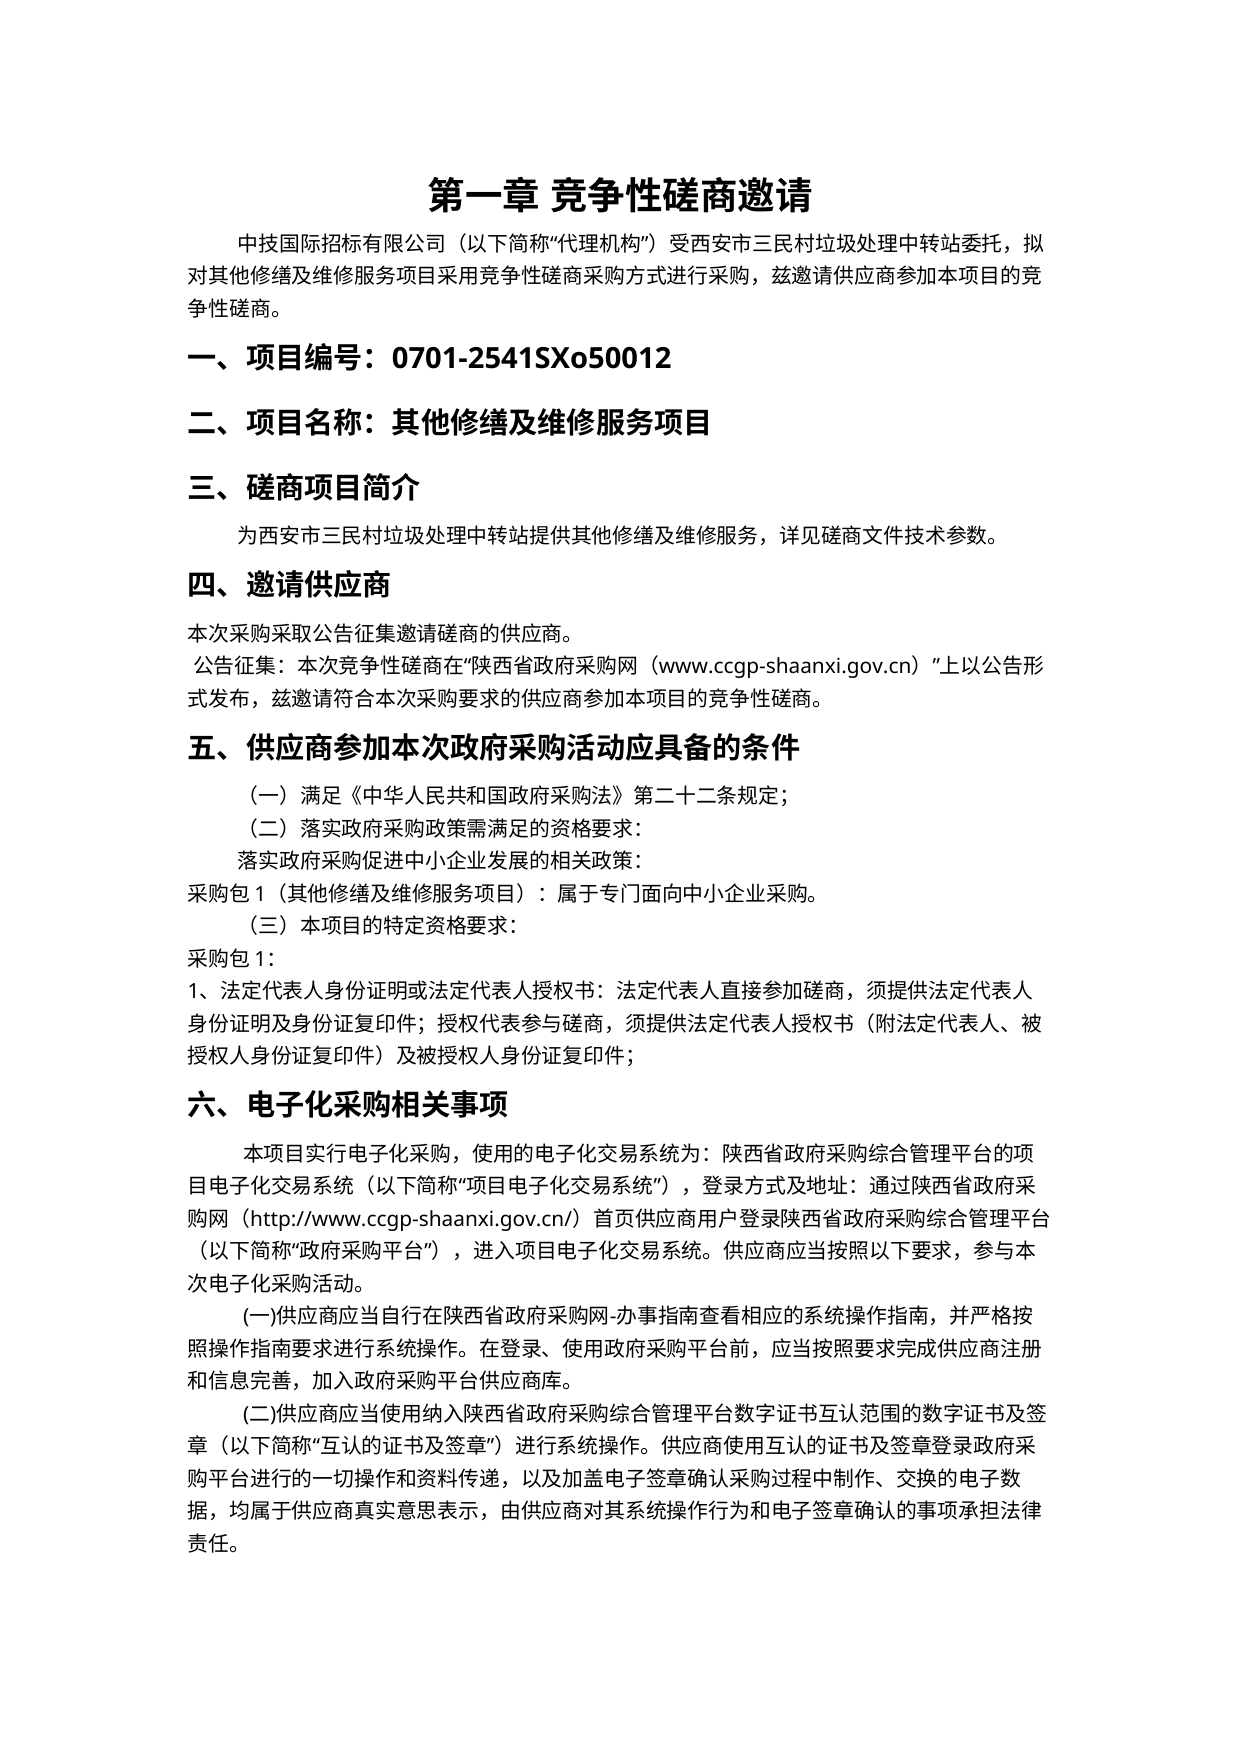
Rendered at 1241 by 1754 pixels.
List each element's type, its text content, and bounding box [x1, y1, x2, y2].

text 本项目实行电子化采购，使用的电子化交易系统为：陕西省政府采购综合管理平台的项目电子化交易系统（以下简称“项目电子化交易系统”），登录方式及地址：通过陕西省政府采购网（http://www.ccgp-shaanxi.gov.cn/）首页供应商用户登录陕西省政府采购综合管理平台（以下简称“政府采购平台”），进入项目电子化交易系统。供应商应当按照以下要求，参与本次电子化采购活动。 [187, 1137, 1053, 1299]
text 公告征集：本次竞争性磋商在“陕西省政府采购网（www.ccgp-shaanxi.gov.cn）”上以公告形式发布，兹邀请符合本次采购要求的供应商参加本项目的竞争性磋商。 [187, 649, 1053, 714]
text （二）落实政府采购政策需满足的资格要求： [187, 812, 1053, 844]
text 落实政府采购促进中小企业发展的相关政策： [187, 844, 1053, 877]
text 1、法定代表人身份证明或法定代表人授权书：法定代表人直接参加磋商，须提供法定代表人身份证明及身份证复印件；授权代表参与磋商，须提供法定代表人授权书（附法定代表人、被授权人身份证复印件）及被授权人身份证复印件； [187, 974, 1053, 1072]
text 一、项目编号：0701-2541SXo50012 [187, 324, 1053, 389]
text 三、磋商项目简介 [187, 454, 1053, 519]
text 第一章 竞争性磋商邀请 [187, 162, 1053, 227]
text (二)供应商应当使用纳入陕西省政府采购综合管理平台数字证书互认范围的数字证书及签章（以下简称“互认的证书及签章”）进行系统操作。供应商使用互认的证书及签章登录政府采购平台进行的一切操作和资料传递，以及加盖电子签章确认采购过程中制作、交换的电子数据，均属于供应商真实意思表示，由供应商对其系统操作行为和电子签章确认的事项承担法律责任。 [187, 1397, 1053, 1559]
text （一）满足《中华人民共和国政府采购法》第二十二条规定； [187, 779, 1053, 812]
text 采购包1（其他修缮及维修服务项目）：属于专门面向中小企业采购。 [187, 877, 1053, 909]
text (一)供应商应当自行在陕西省政府采购网-办事指南查看相应的系统操作指南，并严格按照操作指南要求进行系统操作。在登录、使用政府采购平台前，应当按照要求完成供应商注册和信息完善，加入政府采购平台供应商库。 [187, 1299, 1053, 1397]
text 五、供应商参加本次政府采购活动应具备的条件 [187, 714, 1053, 779]
text 二、项目名称：其他修缮及维修服务项目 [187, 389, 1053, 454]
text 中技国际招标有限公司（以下简称“代理机构”）受西安市三民村垃圾处理中转站委托，拟对其他修缮及维修服务项目采用竞争性磋商采购方式进行采购，兹邀请供应商参加本项目的竞争性磋商。 [187, 227, 1053, 324]
text 为西安市三民村垃圾处理中转站提供其他修缮及维修服务，详见磋商文件技术参数。 [187, 519, 1053, 552]
text （三）本项目的特定资格要求： [187, 909, 1053, 942]
text 采购包1： [187, 942, 1053, 974]
text 本次采购采取公告征集邀请磋商的供应商。 [187, 617, 1053, 649]
text 四、邀请供应商 [187, 552, 1053, 617]
text 六、电子化采购相关事项 [187, 1072, 1053, 1137]
